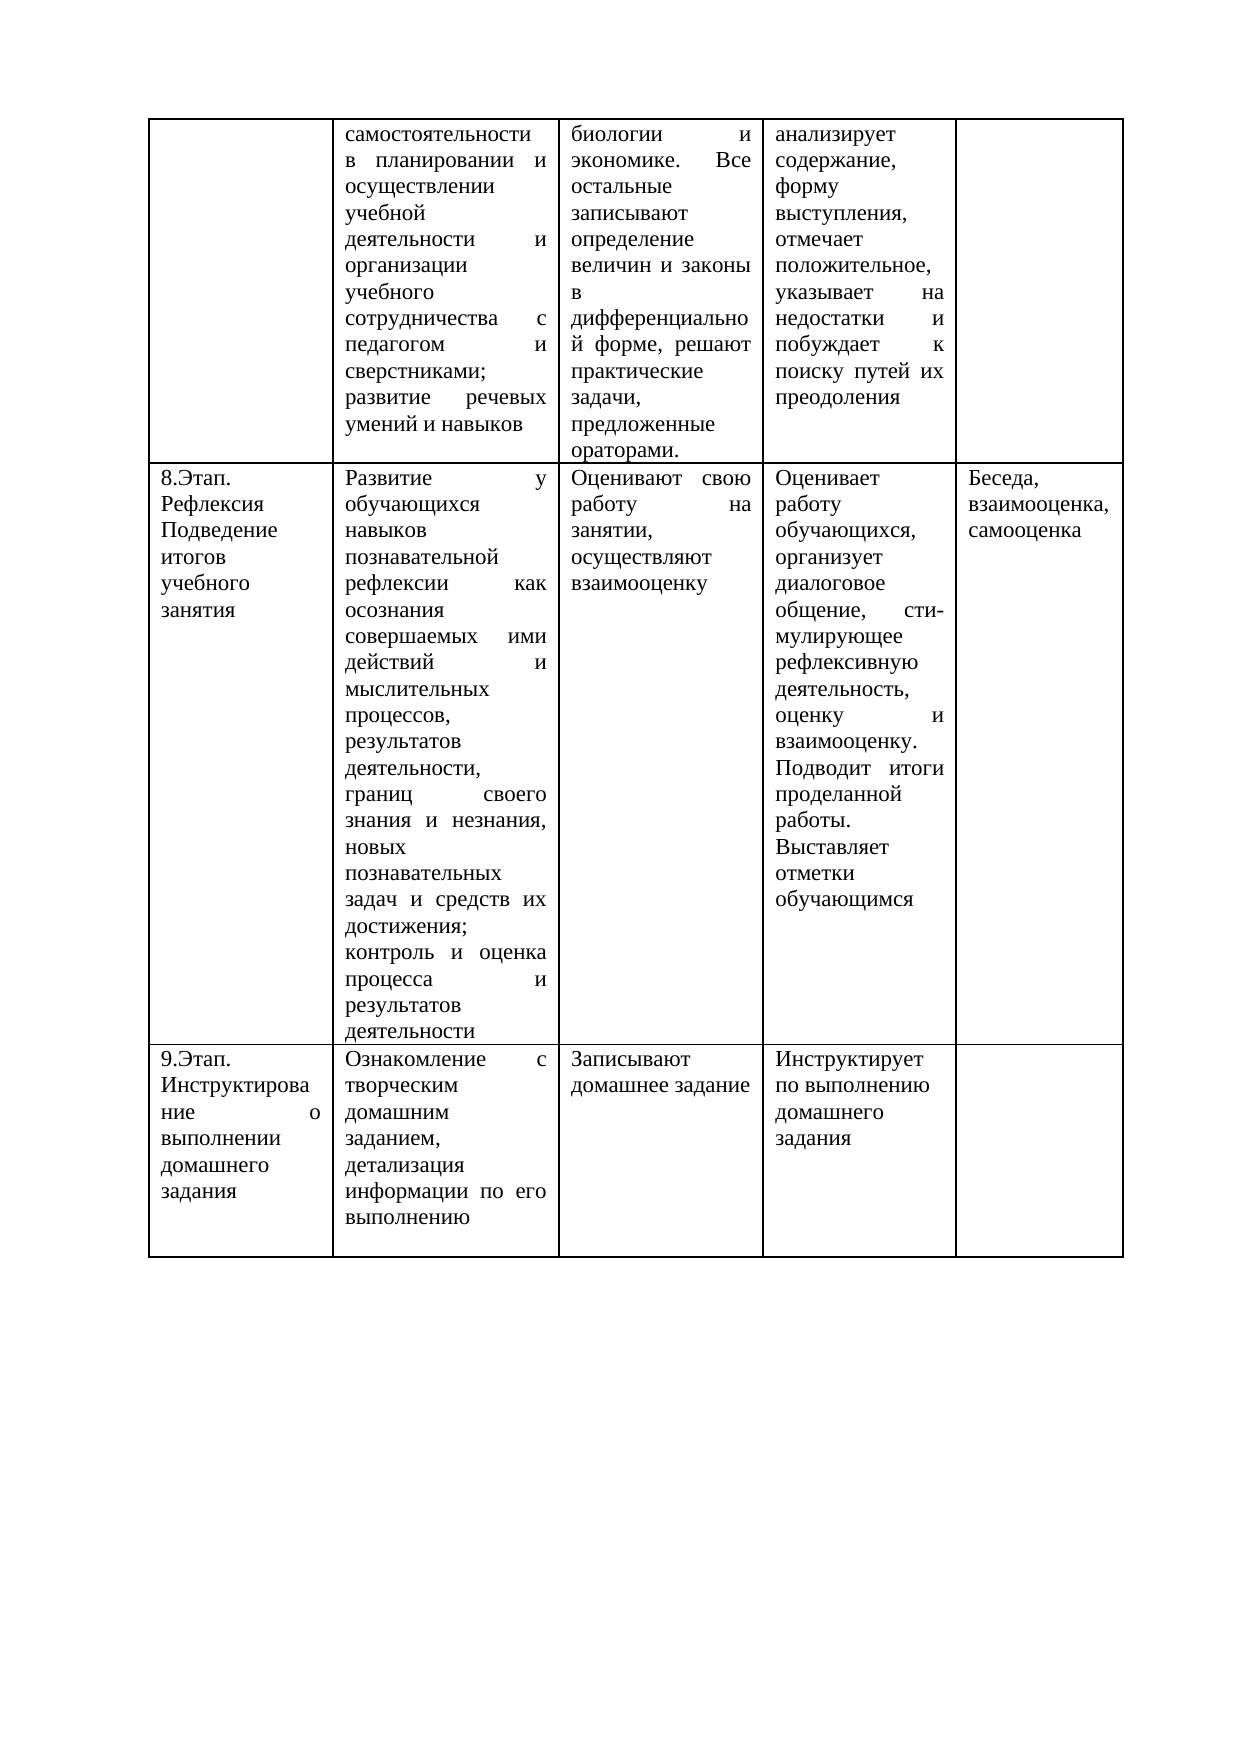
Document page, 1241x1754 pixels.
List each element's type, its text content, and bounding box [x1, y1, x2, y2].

table_cell [957, 1045, 1122, 1256]
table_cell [150, 120, 332, 462]
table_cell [957, 120, 1122, 462]
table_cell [764, 120, 955, 462]
table_cell Записывают домашнее задание [560, 1045, 762, 1256]
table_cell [560, 120, 762, 462]
table_cell Беседа, взаимооценка, самооценка [957, 464, 1122, 1044]
table_cell Инструктирует по выполнению домашнего задания [764, 1045, 955, 1256]
table_cell 8.Этап. Рефлексия Подведение итогов учебного занятия [150, 464, 332, 1044]
table_cell Оценивают свою работу на занятии, осуществляют взаимооценку [560, 464, 762, 1044]
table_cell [334, 120, 558, 462]
table_cell Развитие у обучающихся навыков познавательной рефлексии как осознания совершаемых ими действий и мыслительных процессов, результатов деятельности, границ своего знания и незнания, новых познавательных задач и средств их достижения; контроль и оценка процесса и результатов деятельности [334, 464, 558, 1044]
table_cell Оценивает работу обучающихся, организует диалоговое общение, сти-мулирующее рефлексивную деятельность, оценку и взаимооценку. Подводит итоги проделанной работы. Выставляет отметки обучающимся [764, 464, 955, 1044]
table_cell 9.Этап. Инструктирование о выполнении домашнего задания [150, 1045, 332, 1256]
table_cell Ознакомление с творческим домашним заданием, детализация информации по его выполнению [334, 1045, 558, 1256]
